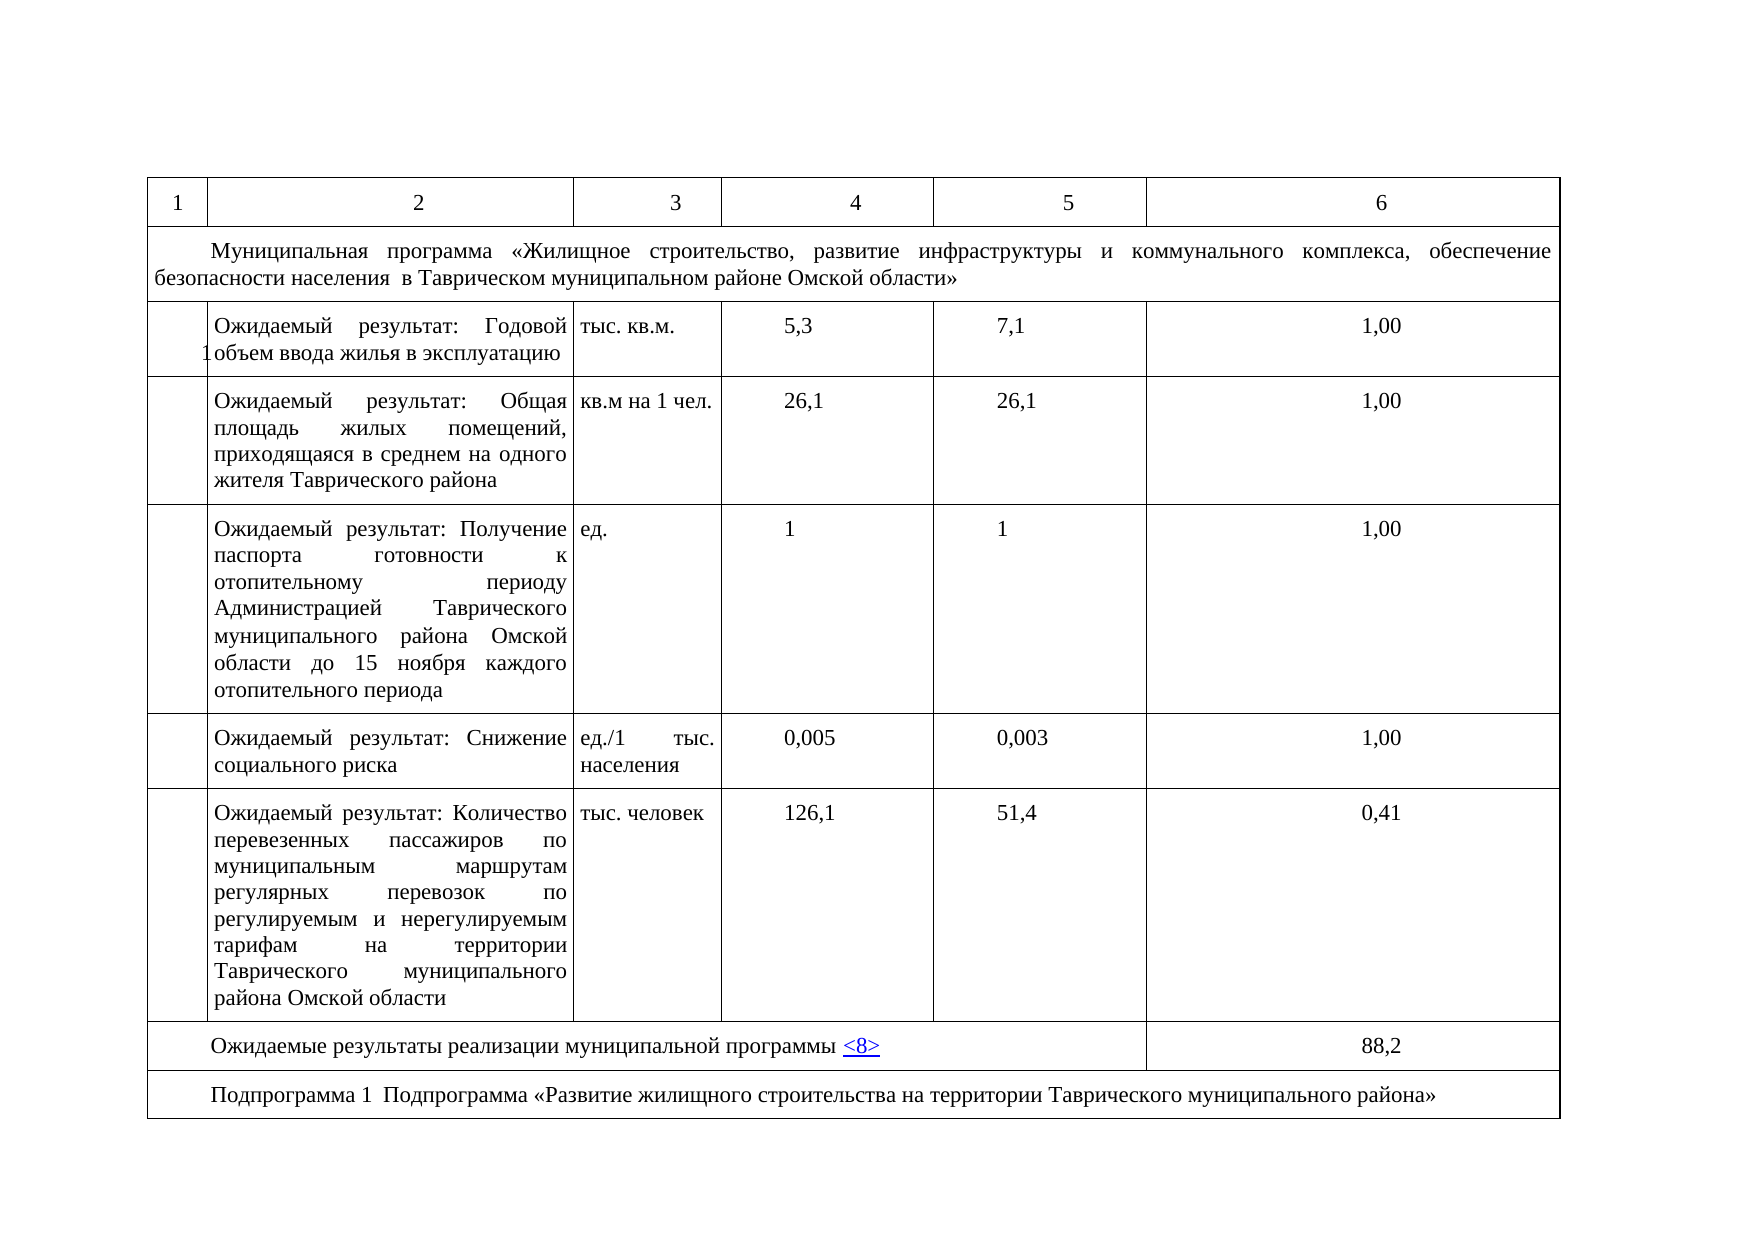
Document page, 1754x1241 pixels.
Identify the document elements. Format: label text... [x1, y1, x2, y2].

table_cell 0,41 [1147, 789, 1559, 1021]
table_cell [148, 505, 207, 713]
table_cell 6 [1147, 178, 1559, 226]
table_cell ед./1 тыс. населения [574, 714, 721, 788]
table_cell Ожидаемый результат: Снижение социального риска [208, 714, 573, 788]
table_cell [148, 789, 207, 1021]
table_cell Муниципальная программа «Жилищное строительство, развитие инфраструктуры и коммунального комплекса, обеспечение безопасности населения в Таврическом муниципальном районе Омской области» [148, 227, 1559, 301]
table_cell Ожидаемый результат: Годовой объем ввода жилья в эксплуатацию [208, 302, 573, 376]
table_cell [148, 377, 207, 503]
table_cell [148, 714, 207, 788]
table_cell ед. [574, 505, 721, 713]
table_cell 51,4 [934, 789, 1146, 1021]
table_cell 1 [722, 505, 933, 713]
table_cell 1,00 [1147, 377, 1559, 503]
table_cell 1 [148, 178, 207, 226]
table_cell Ожидаемый результат: Получение паспорта готовности к отопительному периоду Администрацией Таврического муниципального района Омской области до 15 ноября каждого отопительного периода [208, 505, 573, 713]
table_cell 7,1 [934, 302, 1146, 376]
table_cell 4 [722, 178, 933, 226]
table_cell 1,00 [1147, 302, 1559, 376]
table_cell 1,00 [1147, 714, 1559, 788]
table_cell 26,1 [934, 377, 1146, 503]
table_cell 3 [574, 178, 721, 226]
table_cell 2 [208, 178, 573, 226]
table_cell 126,1 [722, 789, 933, 1021]
table_cell 0,005 [722, 714, 933, 788]
table_cell Ожидаемые результаты реализации муниципальной программы <8> [148, 1022, 1146, 1069]
table_cell 26,1 [722, 377, 933, 503]
table_cell кв.м на 1 чел. [574, 377, 721, 503]
table_cell 0,003 [934, 714, 1146, 788]
table_cell 1,00 [1147, 505, 1559, 713]
table_cell 1 [148, 302, 207, 376]
table_cell тыс. кв.м. [574, 302, 721, 376]
table_cell тыс. человек [574, 789, 721, 1021]
table_cell 1 [934, 505, 1146, 713]
table_cell Подпрограмма 1 Подпрограмма «Развитие жилищного строительства на территории Таврического муниципального района» [148, 1071, 1559, 1118]
table_cell 5 [934, 178, 1146, 226]
table_cell Ожидаемый результат: Общая площадь жилых помещений, приходящаяся в среднем на одного жителя Таврического района [208, 377, 573, 503]
table_cell Ожидаемый результат: Количество перевезенных пассажиров по муниципальным маршрутам регулярных перевозок по регулируемым и нерегулируемым тарифам на территории Таврического муниципального района Омской области [208, 789, 573, 1021]
table_cell 88,2 [1147, 1022, 1559, 1069]
table_cell 5,3 [722, 302, 933, 376]
